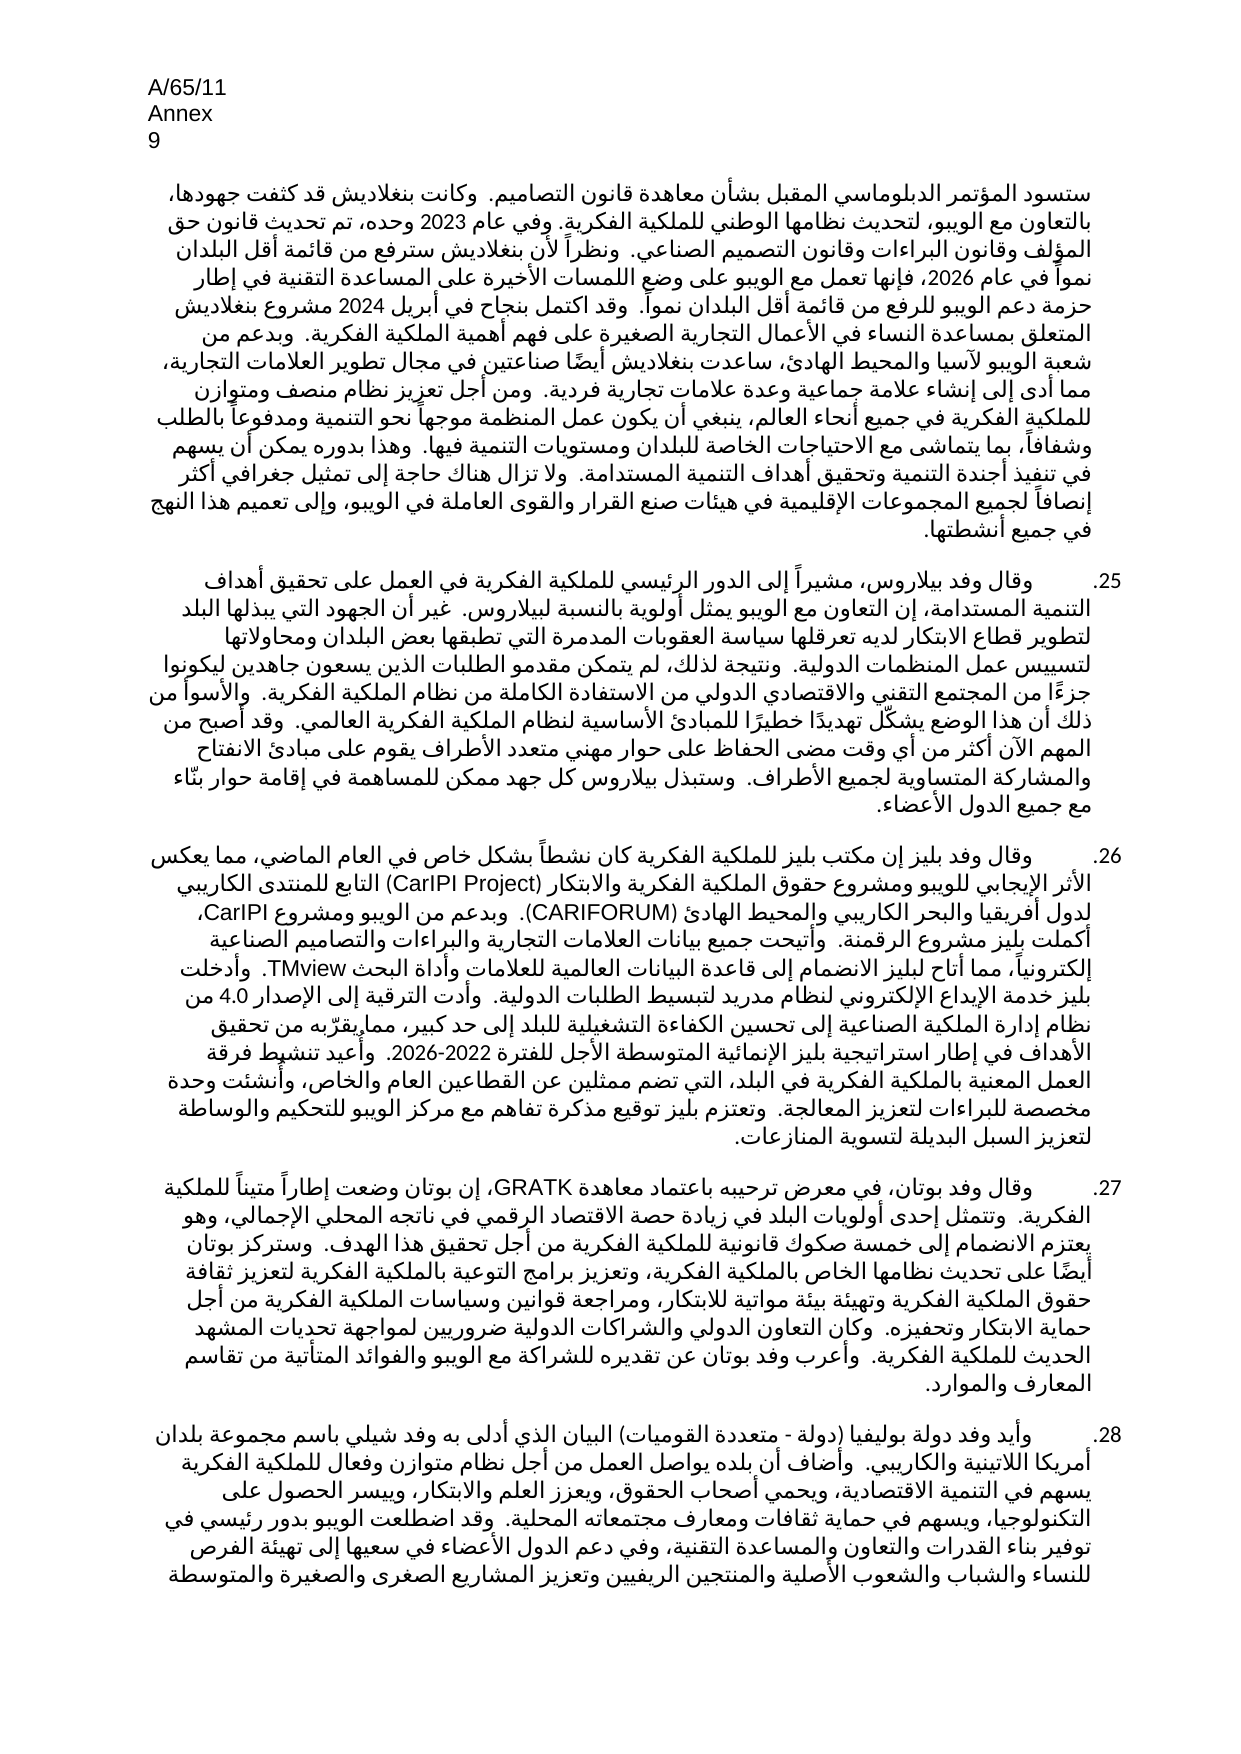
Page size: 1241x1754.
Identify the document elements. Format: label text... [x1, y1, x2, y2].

text وقال وفد بوتان، في معرض ترحيبه باعتماد معاهدة GRATK، إن بوتان وضعت إطاراً متيناً للملكية الفكرية. وتتمثل إحدى أولويات البلد في زيادة حصة الاقتصاد الرقمي في ناتجه المحلي الإجمالي، وهو يعتزم الانضمام إلى خمسة صكوك قانونية للملكية الفكرية من أجل تحقيق هذا الهدف. وستركز بوتان أيضًا على تحديث نظامها الخاص بالملكية الفكرية، وتعزيز برامج التوعية بالملكية الفكرية لتعزيز ثقافة حقوق الملكية الفكرية وتهيئة بيئة مواتية للابتكار، ومراجعة قوانين وسياسات الملكية الفكرية من أجل حماية الابتكار وتحفيزه. وكان التعاون الدولي والشراكات الدولية ضروريين لمواجهة تحديات المشهد الحديث للملكية الفكرية. وأعرب وفد بوتان عن تقديره للشراكة مع الويبو والفوائد المتأتية من تقاسم المعارف والموارد. [148, 1173, 1092, 1397]
text وقال وفد بليز إن مكتب بليز للملكية الفكرية كان نشطاً بشكل خاص في العام الماضي، مما يعكس الأثر الإيجابي للويبو ومشروع حقوق الملكية الفكرية والابتكار (CarIPI Project) التابع للمنتدى الكاريبي لدول أفريقيا والبحر الكاريبي والمحيط الهادئ (CARIFORUM). وبدعم من الويبو ومشروع CarIPI، أكملت بليز مشروع الرقمنة. وأتيحت جميع بيانات العلامات التجارية والبراءات والتصاميم الصناعية إلكترونياً، مما أتاح لبليز الانضمام إلى قاعدة البيانات العالمية للعلامات وأداة البحث TMview. وأدخلت بليز خدمة الإيداع الإلكتروني لنظام مدريد لتبسيط الطلبات الدولية. وأدت الترقية إلى الإصدار 4.0 من نظام إدارة الملكية الصناعية إلى تحسين الكفاءة التشغيلية للبلد إلى حد كبير، مما يقرّبه من تحقيق الأهداف في إطار استراتيجية بليز الإنمائية المتوسطة الأجل للفترة 2022-2026. وأُعيد تنشيط فرقة العمل المعنية بالملكية الفكرية في البلد، التي تضم ممثلين عن القطاعين العام والخاص، وأُنشئت وحدة مخصصة للبراءات لتعزيز المعالجة. وتعتزم بليز توقيع مذكرة تفاهم مع مركز الويبو للتحكيم والوساطة لتعزيز السبل البديلة لتسوية المنازعات. [148, 842, 1092, 1150]
text وقال وفد بيلاروس، مشيراً إلى الدور الرئيسي للملكية الفكرية في العمل على تحقيق أهداف التنمية المستدامة، إن التعاون مع الويبو يمثل أولوية بالنسبة لبيلاروس. غير أن الجهود التي يبذلها البلد لتطوير قطاع الابتكار لديه تعرقلها سياسة العقوبات المدمرة التي تطبقها بعض البلدان ومحاولاتها لتسييس عمل المنظمات الدولية. ونتيجة لذلك، لم يتمكن مقدمو الطلبات الذين يسعون جاهدين ليكونوا جزءًا من المجتمع التقني والاقتصادي الدولي من الاستفادة الكاملة من نظام الملكية الفكرية. والأسوأ من ذلك أن هذا الوضع يشكّل تهديدًا خطيرًا للمبادئ الأساسية لنظام الملكية الفكرية العالمي. وقد أصبح من المهم الآن أكثر من أي وقت مضى الحفاظ على حوار مهني متعدد الأطراف يقوم على مبادئ الانفتاح والمشاركة المتساوية لجميع الأطراف. وستبذل بيلاروس كل جهد ممكن للمساهمة في إقامة حوار بنّاء مع جميع الدول الأعضاء. [148, 566, 1092, 819]
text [148, 179, 1092, 543]
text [148, 1420, 1092, 1588]
